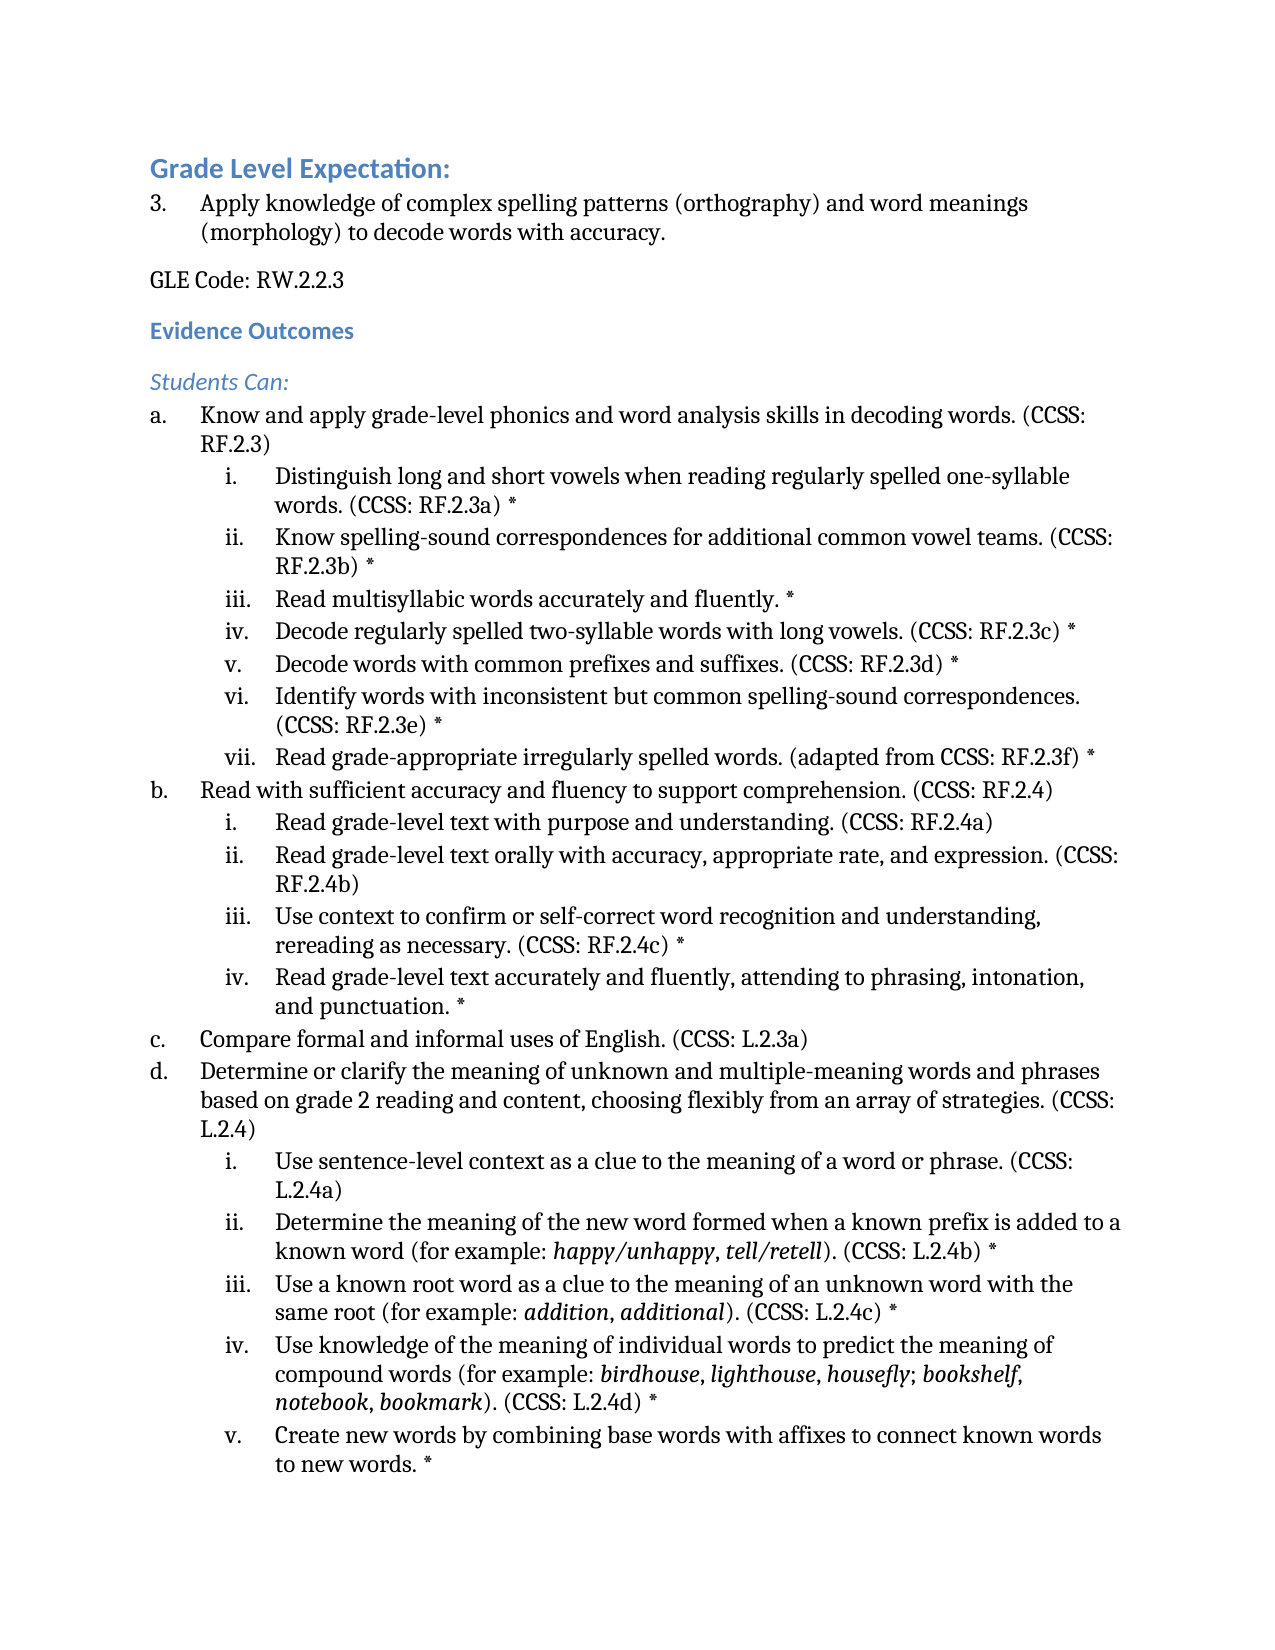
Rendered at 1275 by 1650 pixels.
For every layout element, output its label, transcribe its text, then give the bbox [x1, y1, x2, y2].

list Use a known root word as a clue to the meaning of an unknown word with the same root (for example: addition, additional). (CCSS: L.2.4c) * [225, 1269, 1125, 1327]
list Know spelling-sound correspondences for additional common vowel teams. (CCSS: RF.2.3b) * [225, 523, 1125, 581]
list Compare formal and informal uses of English. (CCSS: L.2.3a) [150, 1024, 1125, 1053]
list Read grade-level text with purpose and understanding. (CCSS: RF.2.4a) [225, 808, 1125, 837]
list Identify words with inconsistent but common spelling-sound correspondences. (CCSS: RF.2.3e) * [225, 682, 1125, 739]
list Know and apply grade-level phonics and word analysis skills in decoding words. (CCSS: RF.2.3) [150, 401, 1125, 458]
list Read grade-level text accurately and fluently, attending to phrasing, intonation, and punctuation. * [225, 963, 1125, 1021]
list Use knowledge of the meaning of individual words to predict the meaning of compound words (for example: birdhouse, lighthouse, housefly; bookshelf, notebook, bookmark). (CCSS: L.2.4d) * [225, 1331, 1125, 1417]
list Apply knowledge of complex spelling patterns (orthography) and word meanings (morphology) to decode words with accuracy. [150, 189, 1125, 247]
list Read grade-appropriate irregularly spelled words. (adapted from CCSS: RF.2.3f) * [225, 743, 1125, 772]
list Decode words with common prefixes and suffixes. (CCSS: RF.2.3d) * [225, 649, 1125, 678]
list Create new words by combining base words with affixes to connect known words to new words. * [225, 1421, 1125, 1478]
list Decode regularly spelled two-syllable words with long vowels. (CCSS: RF.2.3c) * [225, 617, 1125, 646]
list Distinguish long and short vowels when reading regularly spelled one-syllable words. (CCSS: RF.2.3a) * [225, 462, 1125, 519]
list Read multisyllabic words accurately and fluently. * [225, 584, 1125, 613]
list Use context to confirm or self-correct word recognition and understanding, rereading as necessary. (CCSS: RF.2.4c) * [225, 902, 1125, 959]
subtitle Students Can: [150, 367, 1125, 397]
list Determine or clarify the meaning of unknown and multiple-meaning words and phrases based on grade 2 reading and content, choosing flexibly from an array of strategies. (CCSS: L.2.4) [150, 1057, 1125, 1143]
list Read with sufficient accuracy and fluency to support comprehension. (CCSS: RF.2.4) [150, 776, 1125, 804]
subtitle Evidence Outcomes [150, 315, 1125, 346]
list Read grade-level text orally with accuracy, appropriate rate, and expression. (CCSS: RF.2.4b) [225, 841, 1125, 898]
text GLE Code: RW.2.2.3 [150, 266, 1125, 294]
list Use sentence-level context as a clue to the meaning of a word or phrase. (CCSS: L.2.4a) [225, 1147, 1125, 1204]
list Determine the meaning of the new word formed when a known prefix is added to a known word (for example: happy/unhappy, tell/retell). (CCSS: L.2.4b) * [225, 1208, 1125, 1266]
subtitle Grade Level Expectation: [150, 150, 1125, 186]
